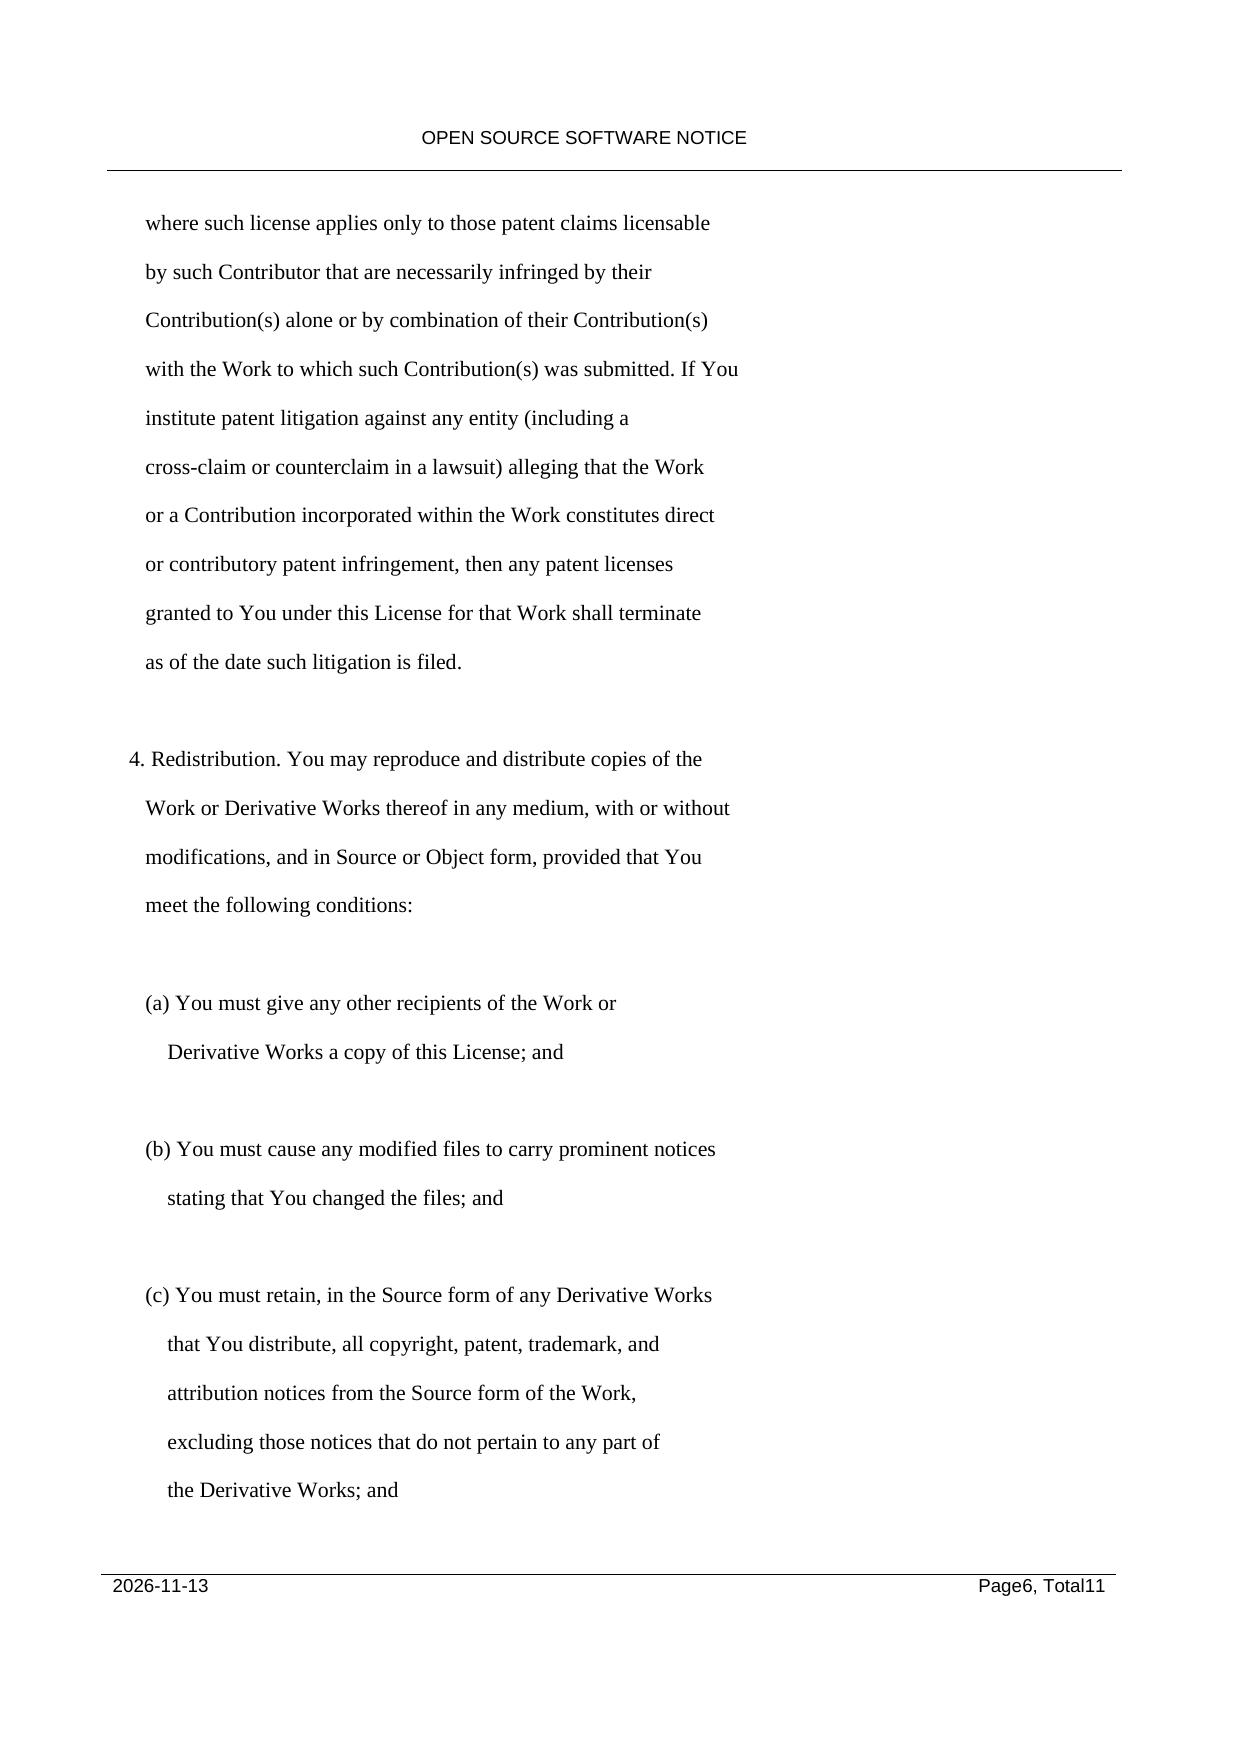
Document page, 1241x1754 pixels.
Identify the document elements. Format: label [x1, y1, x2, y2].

text [112, 206, 1128, 1506]
